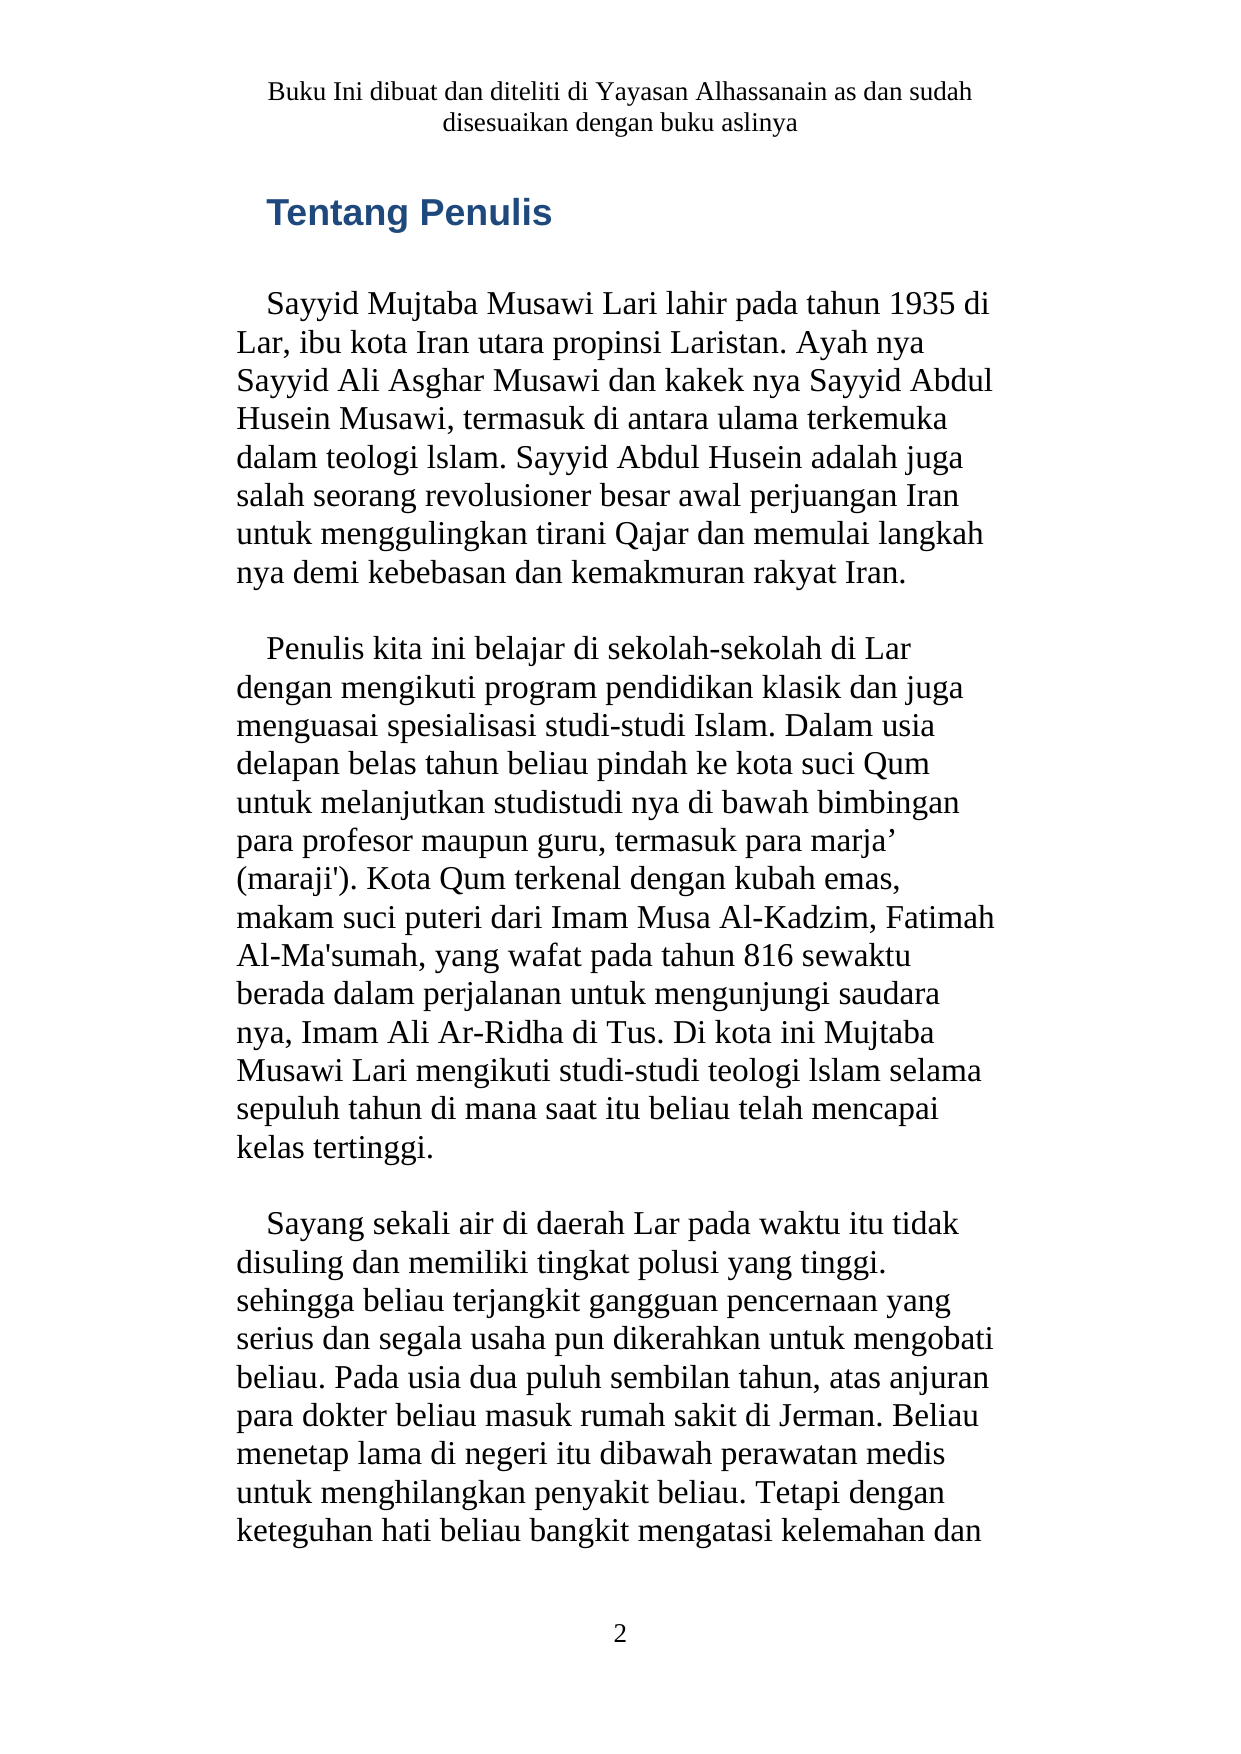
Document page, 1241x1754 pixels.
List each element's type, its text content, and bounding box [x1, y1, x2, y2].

text Penulis kita ini belajar di sekolah-sekolah di Lar dengan mengikuti program pendidikan klasik dan juga menguasai spesialisasi studi-studi Islam. Dalam usia delapan belas tahun beliau pindah ke kota suci Qum untuk melanjutkan studistudi nya di bawah bimbingan para profesor maupun guru, termasuk para marja’ (maraji'). Kota Qum terkenal dengan kubah emas, makam suci puteri dari Imam Musa Al-Kadzim, Fatimah Al-Ma'sumah, yang wafat pada tahun 816 sewaktu berada dalam perjalanan untuk mengunjungi saudara nya, Imam Ali Ar-Ridha di Tus. Di kota ini Mujtaba Musawi Lari mengikuti studi-studi teologi lslam selama sepuluh tahun di mana saat itu beliau telah mencapai kelas tertinggi. [236, 629, 1004, 1165]
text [236, 1204, 1004, 1549]
text Sayyid Mujtaba Musawi Lari lahir pada tahun 1935 di Lar, ibu kota Iran utara propinsi Laristan. Ayah nya Sayyid Ali Asghar Musawi dan kakek nya Sayyid Abdul Husein Musawi, termasuk di antara ulama terkemuka dalam teologi lslam. Sayyid Abdul Husein adalah juga salah seorang revolusioner besar awal perjuangan Iran untuk menggulingkan tirani Qajar dan memulai langkah nya demi kebebasan dan kemakmuran rakyat Iran. [236, 284, 1004, 590]
subtitle Tentang Penulis [236, 190, 1004, 233]
